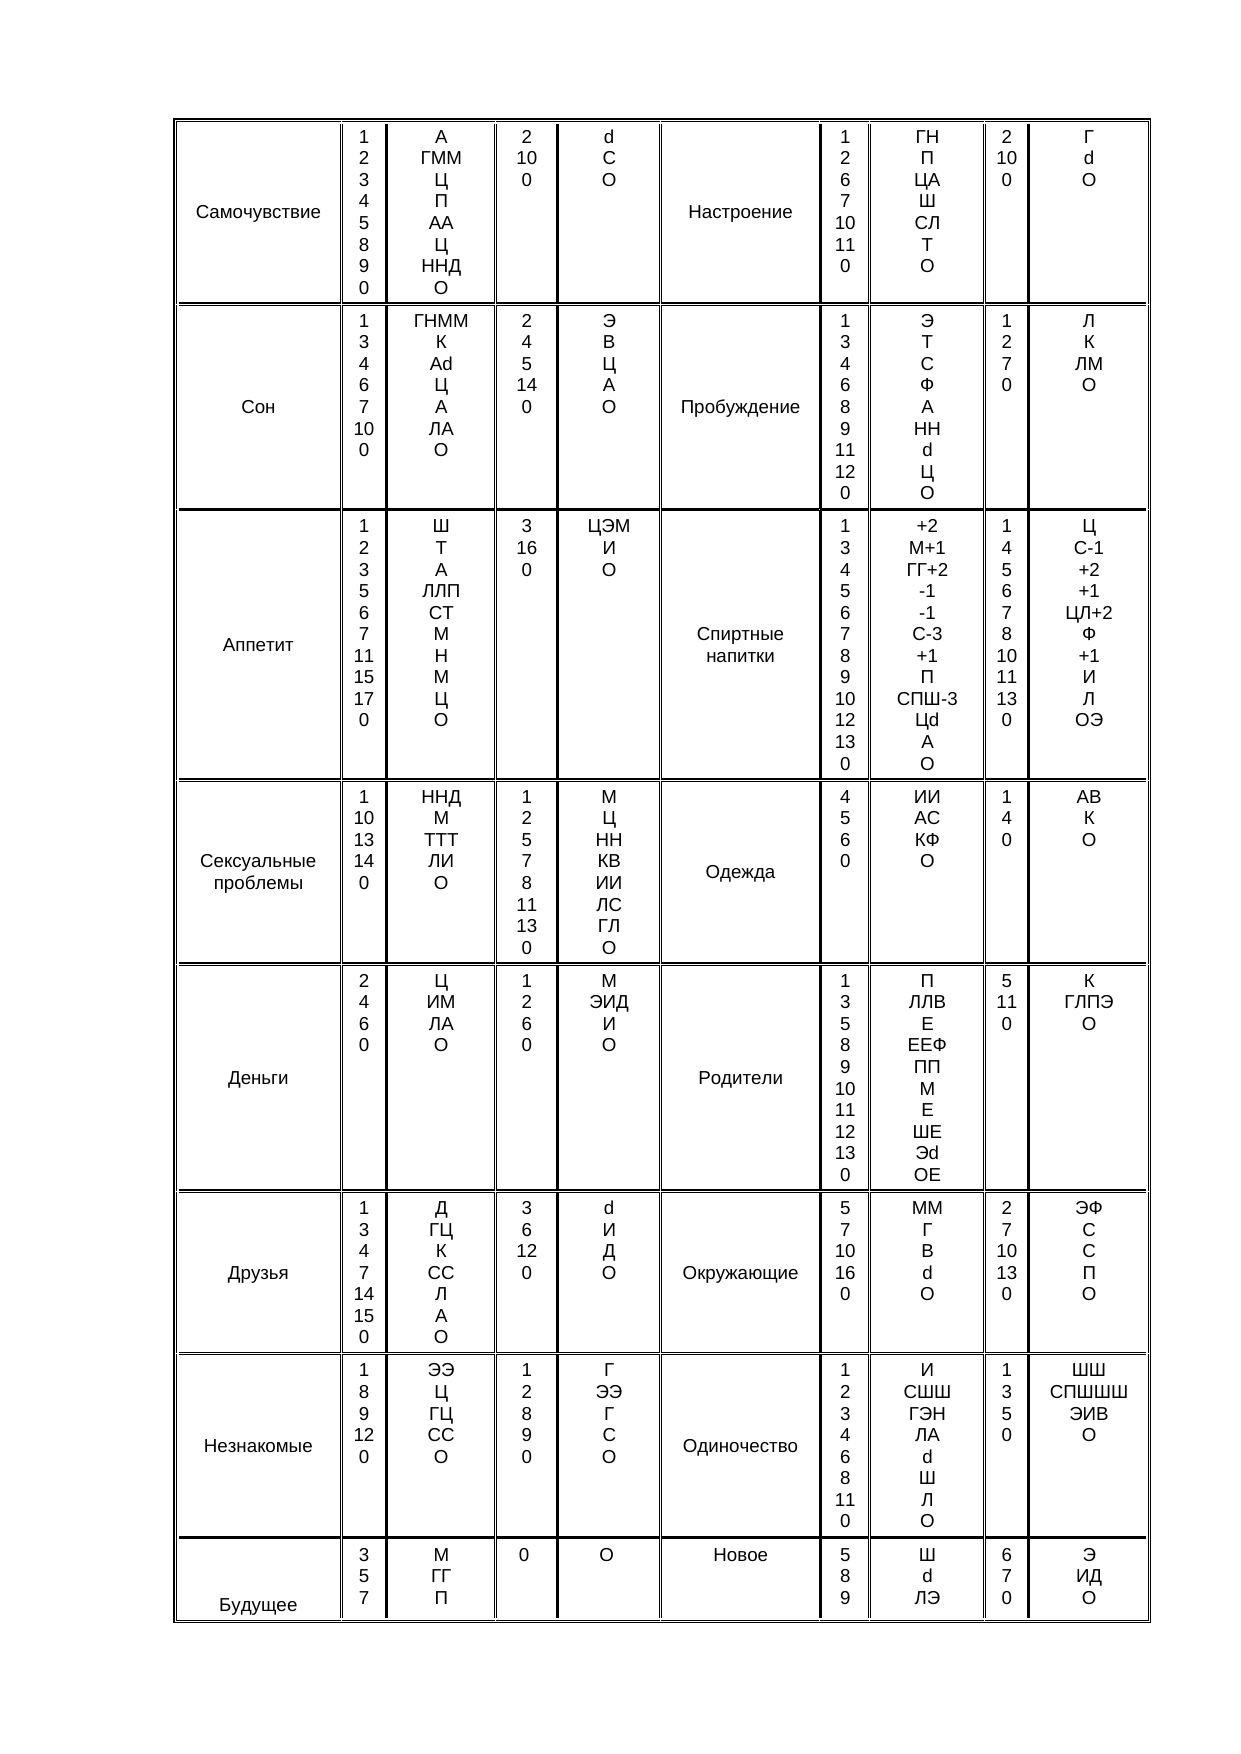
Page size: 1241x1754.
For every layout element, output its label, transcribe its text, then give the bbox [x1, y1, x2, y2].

table_cell 3 5 7 8 10 11 0 [341, 1539, 386, 1620]
table_cell Ш d ЛЭ ПШШЭ О [870, 1539, 985, 1620]
table_cell +2 М+1 ГГ+2 -1 -1 С-3 +1 П СПШ-3 Цd А О [871, 511, 983, 778]
table_cell И СШШ ГЭН ЛА d Ш Л О [871, 1355, 983, 1536]
table_cell Самочувствие [177, 122, 341, 302]
table_cell 2 10 0 [985, 122, 1028, 302]
table_cell Пробуждение [662, 306, 819, 508]
table_cell Друзья [177, 1189, 340, 1352]
table_cell 1 2 3 4 6 8 11 0 [822, 1355, 868, 1536]
table_cell О [557, 1539, 661, 1620]
table_cell Родители [662, 966, 819, 1189]
table_cell Незнакомые [175, 1352, 341, 1536]
table_cell 1 10 13 14 0 [343, 782, 385, 962]
table_cell 0 [496, 1539, 557, 1620]
table_cell 3 6 12 0 [497, 1193, 556, 1352]
table_cell 2 4 5 14 0 [497, 306, 556, 508]
table_cell 1 2 3 4 5 8 9 0 [341, 122, 386, 302]
table_cell 1 3 4 6 8 9 11 12 0 [822, 306, 868, 508]
table_cell ШШ СПШШШ ЭИВ О [1028, 1352, 1149, 1536]
table_cell 1 2 3 5 6 7 11 15 17 0 [343, 511, 385, 778]
table_cell 1 3 4 5 6 7 8 9 10 12 13 0 [822, 511, 868, 778]
table_cell М Ц НН КВ ИИ ЛС ГЛ О [559, 782, 659, 962]
table_cell Ш Т А ЛЛП СТ М Н М Ц О [388, 511, 494, 778]
table_cell ГН П ЦА Ш СЛ Т О [870, 122, 985, 302]
table_cell Г ЭЭ Г С О [559, 1355, 659, 1536]
table_cell 1 3 5 8 9 10 11 12 13 0 [822, 966, 868, 1189]
table_cell ЭФ С С П О [1030, 1189, 1148, 1352]
table_cell Будущее [177, 1536, 341, 1620]
table_cell 1 3 4 6 7 10 0 [343, 306, 385, 508]
table_cell А ГММ Ц П АА Ц ННД О [386, 122, 496, 302]
table_cell d И Д О [559, 1193, 659, 1352]
table_cell 6 7 0 [985, 1539, 1028, 1620]
table_cell 1 8 9 12 0 [343, 1355, 385, 1536]
table_cell d C О [557, 122, 661, 302]
table_cell Деньги [177, 962, 340, 1189]
table_cell ГНММ К Аd Ц А ЛА О [388, 306, 494, 508]
table_cell Новое [661, 1539, 820, 1620]
table_cell Настроение [661, 120, 820, 302]
table_cell Л К ЛМ О [1030, 302, 1148, 508]
table_cell П ЛЛВ Е ЕЕФ ПП М Е ШЕ Эd ОЕ [871, 966, 983, 1189]
table_cell Э В Ц А О [559, 306, 659, 508]
table_cell 1 2 6 0 [497, 966, 556, 1189]
table_cell Одежда [662, 782, 819, 962]
table_cell 3 16 0 [497, 511, 556, 778]
table_cell М ЭИД И О [559, 966, 659, 1189]
table_cell Окружающие [662, 1193, 819, 1352]
table_cell К ГЛПЭ О [1030, 962, 1148, 1189]
table_cell 5 11 0 [986, 966, 1027, 1189]
table_cell Аппетит [175, 508, 340, 778]
table_cell Э Т С Ф А НН d Ц О [871, 306, 983, 508]
table_cell 1 4 5 6 7 8 10 11 13 0 [986, 511, 1027, 778]
table_cell 1 2 8 9 0 [497, 1355, 556, 1536]
table_cell 2 7 10 13 0 [986, 1193, 1027, 1352]
table_cell Спиртные напитки [662, 511, 819, 778]
table_cell ЭЭ Ц ГЦ СС О [388, 1355, 494, 1536]
table_cell Г d О [1028, 122, 1148, 302]
table_cell М ГГ П Э Ц d О [386, 1539, 496, 1620]
table_cell Одиночество [662, 1355, 819, 1536]
table_cell 4 5 6 0 [822, 782, 868, 962]
table_cell 2 4 6 0 [343, 966, 385, 1189]
table_cell 1 3 4 7 14 15 0 [343, 1193, 385, 1352]
table_cell 5 7 10 16 0 [822, 1193, 868, 1352]
table_cell 1 2 5 7 8 11 13 0 [497, 782, 556, 962]
table_cell 1 4 0 [986, 782, 1027, 962]
table_cell 1 3 5 0 [986, 1355, 1027, 1536]
table_cell Сексуальные проблемы [177, 778, 340, 962]
table_cell ННД М ТТТ ЛИ О [388, 782, 494, 962]
table_cell 2 10 0 [496, 122, 557, 302]
table_cell Сон [177, 302, 340, 508]
table_cell ММ Г В d О [871, 1193, 983, 1352]
table_cell АВ К О [1030, 778, 1148, 962]
table_cell ЦЭМ И О [559, 511, 659, 778]
table_cell Ц ИМ ЛА О [388, 966, 494, 1189]
table_cell Д ГЦ К СС Л А О [388, 1193, 494, 1352]
table_cell Ц С-1 +2 +1 ЦЛ+2 Ф +1 И Л ОЭ [1030, 508, 1149, 778]
table_cell ИИ АС КФ О [871, 782, 983, 962]
table_cell 1 2 7 0 [986, 306, 1027, 508]
table_cell 5 8 9 10 0 [820, 1539, 869, 1620]
table_cell Э ИД О [1028, 1536, 1148, 1620]
table_cell 1 2 6 7 10 11 0 [820, 122, 869, 302]
